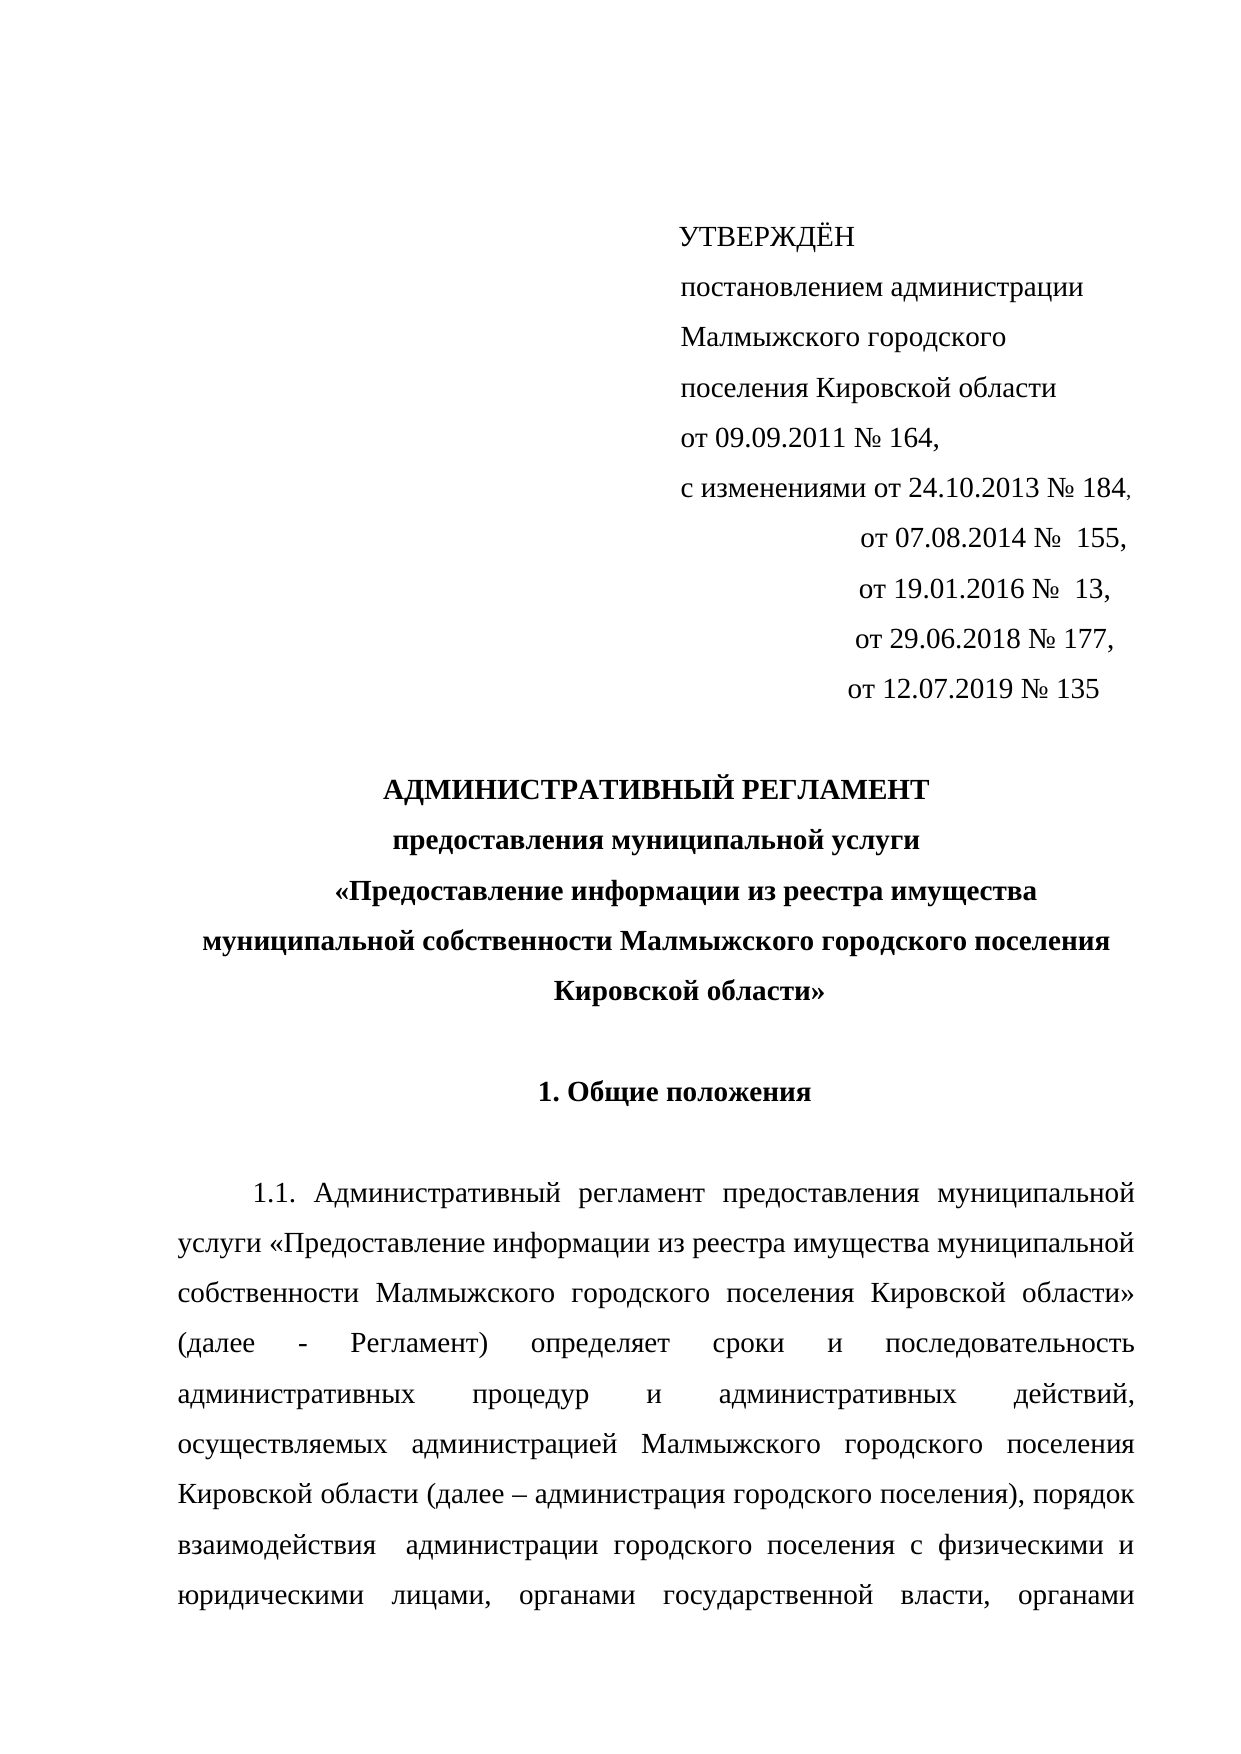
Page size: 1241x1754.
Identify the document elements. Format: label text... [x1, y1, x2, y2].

text Малмыжского городского [177, 319, 1135, 353]
text «Предоставление информации из реестра имущества муниципальной собственности Малмыжского городского поселения [177, 873, 1135, 957]
text от 09.09.2011 № 164, [177, 420, 1135, 453]
text от 12.07.2019 № 135 [177, 672, 1135, 705]
text от 07.08.2014 № 155, [177, 521, 1135, 554]
text АДМИНИСТРАТИВНЫЙ РЕГЛАМЕНТ [177, 772, 1135, 806]
text Кировской области» [177, 973, 1135, 1007]
text поселения Кировской области [177, 370, 1135, 403]
text от 29.06.2018 № 177, [177, 621, 1135, 655]
text с изменениями от 24.10.2013 № 184, [177, 470, 1135, 504]
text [177, 1175, 1135, 1611]
text предоставления муниципальной услуги [177, 822, 1135, 856]
text постановлением администрации [177, 269, 1135, 303]
text 1. Общие положения [177, 1074, 1135, 1108]
text УтверждЁн [177, 219, 1135, 252]
text от 19.01.2016 № 13, [177, 571, 1135, 604]
